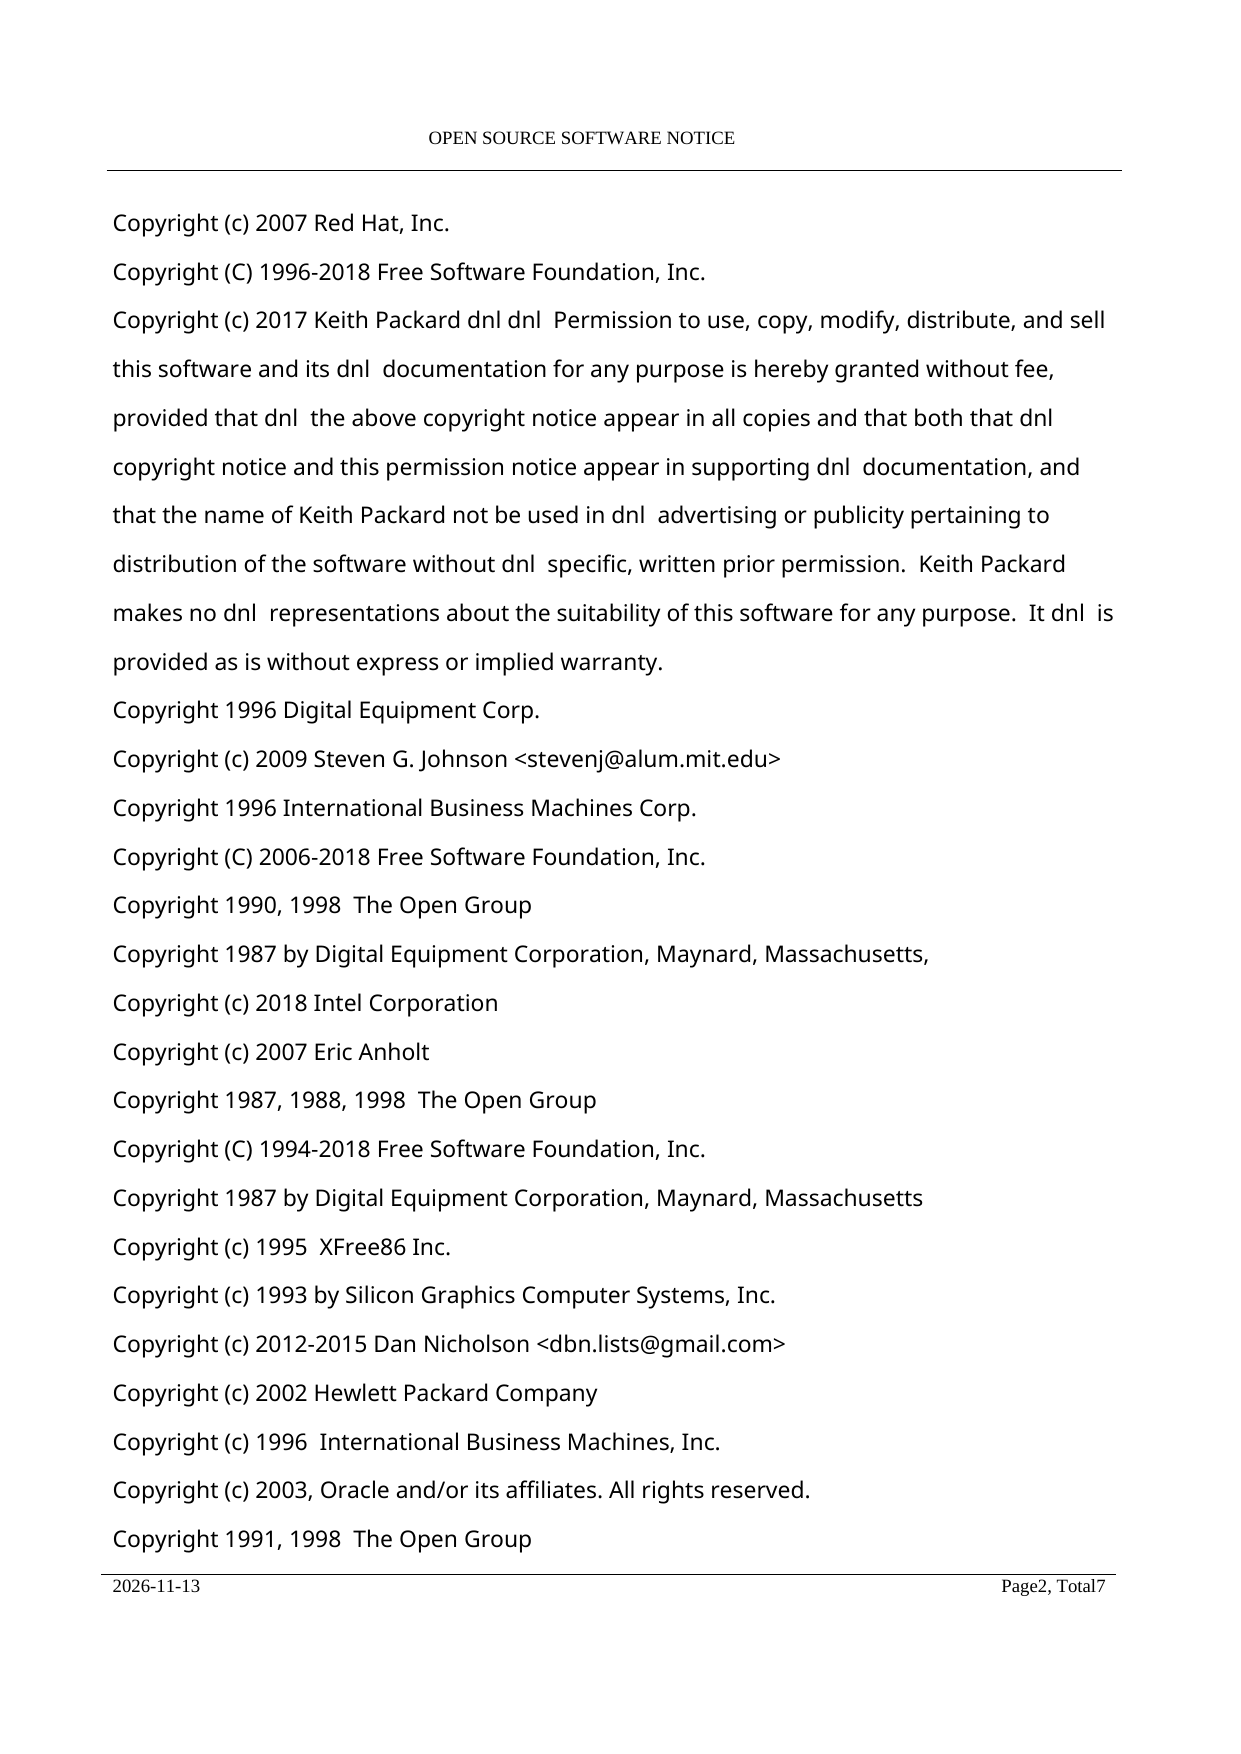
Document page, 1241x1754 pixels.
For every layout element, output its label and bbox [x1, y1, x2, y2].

text [112, 206, 1128, 1555]
